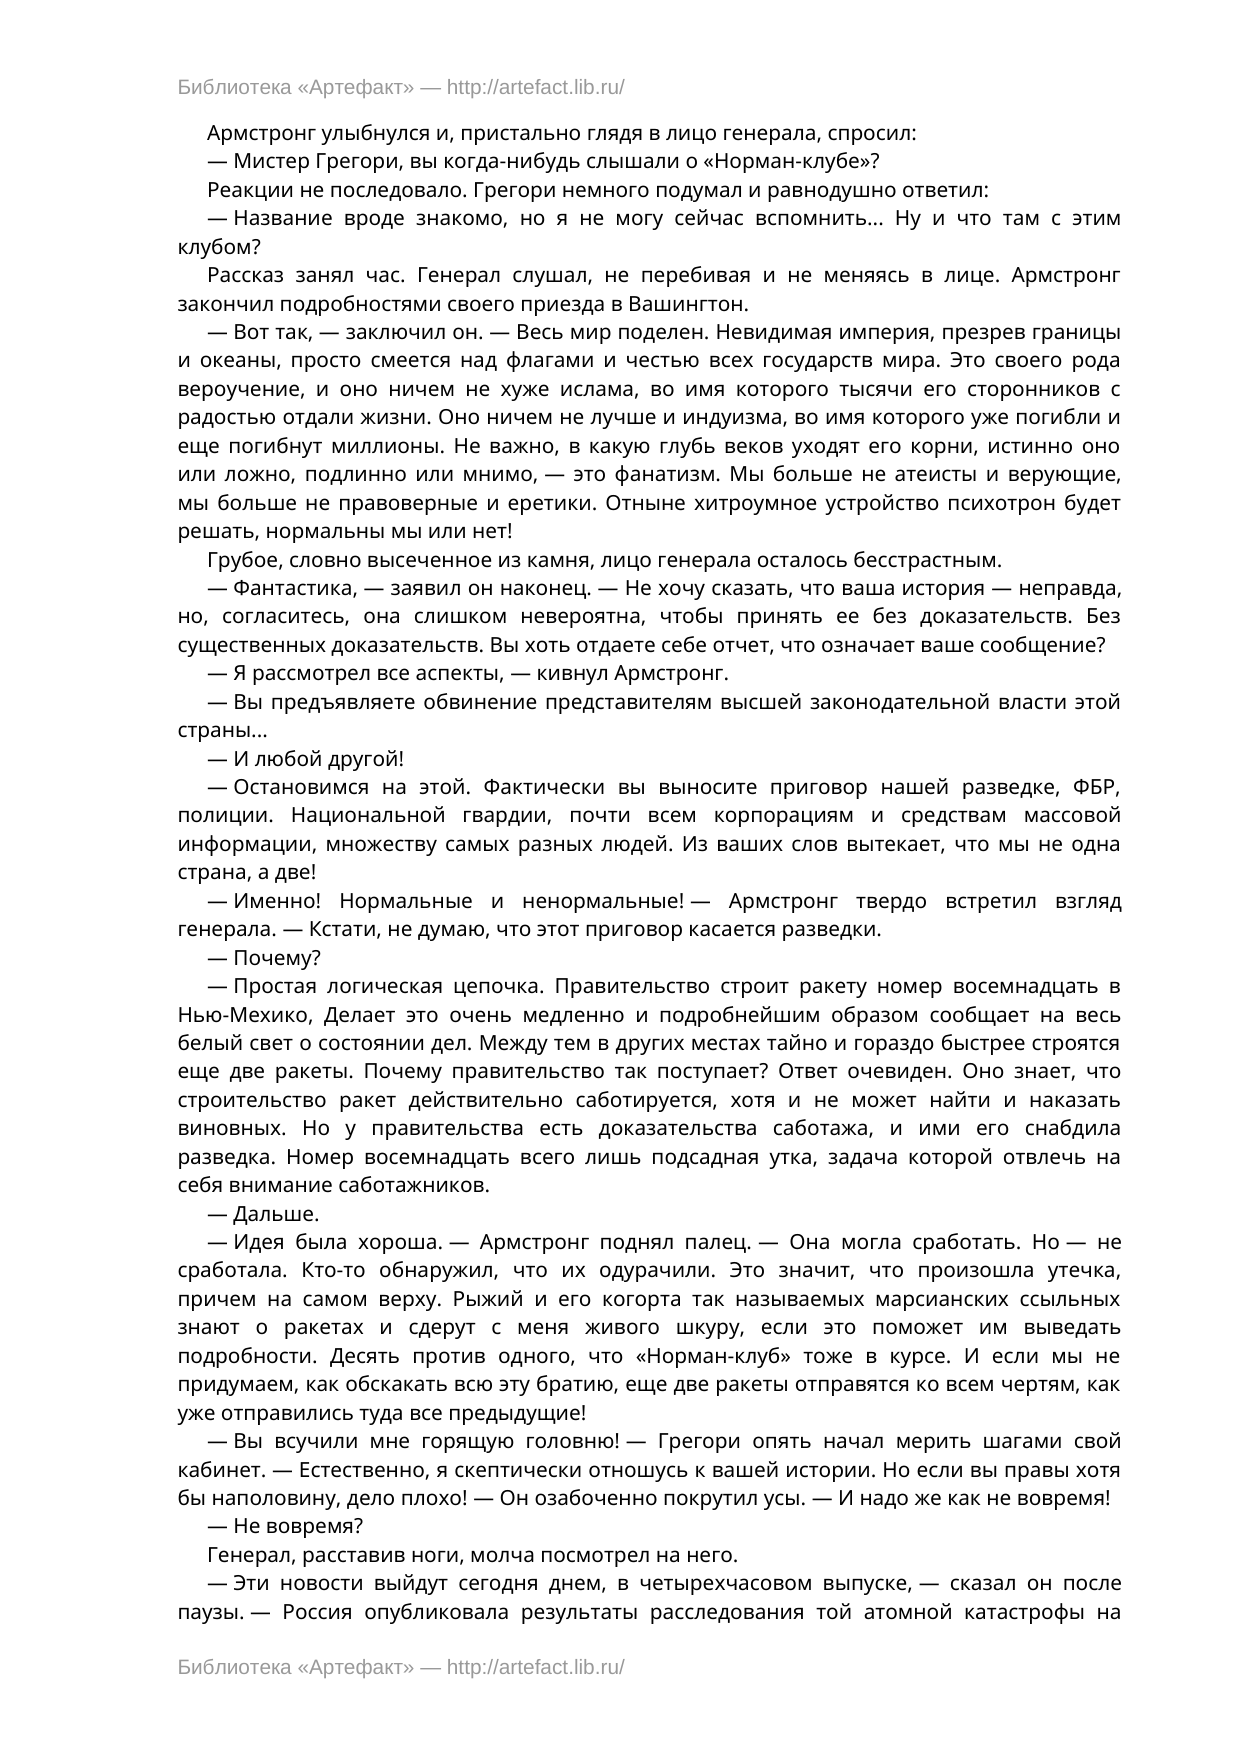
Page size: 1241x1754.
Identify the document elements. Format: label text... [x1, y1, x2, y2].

text Рассказ занял час. Генерал слушал, не перебивая и не меняясь в лице. Армстронг закончил подробностями своего приезда в Вашингтон. [177, 260, 1122, 317]
text — Вы всучили мне горящую головню! — Грегори опять начал мерить шагами свой кабинет. — Естественно, я скептически отношусь к вашей истории. Но если вы правы хотя бы наполовину, дело плохо! — Он озабоченно покрутил усы. — И надо же как не вовремя! [177, 1426, 1122, 1512]
text — Остановимся на этой. Фактически вы выносите приговор нашей разведке, ФБР, полиции. Национальной гвардии, почти всем корпорациям и средствам массовой информации, множеству самых разных людей. Из ваших слов вытекает, что мы не одна страна, а две! [177, 772, 1122, 886]
text — Дальше. [177, 1199, 1122, 1227]
text — Простая логическая цепочка. Правительство строит ракету номер восемнадцать в Нью-Мехико, Делает это очень медленно и подробнейшим образом сообщает на весь белый свет о состоянии дел. Между тем в других местах тайно и гораздо быстрее строятся еще две ракеты. Почему правительство так поступает? Ответ очевиден. Оно знает, что строительство ракет действительно саботируется, хотя и не может найти и наказать виновных. Но у правительства есть доказательства саботажа, и ими его снабдила разведка. Номер восемнадцать всего лишь подсадная утка, задача которой отвлечь на себя внимание саботажников. [177, 971, 1122, 1199]
text — Мистер Грегори, вы когда-нибудь слышали о «Норман-клубе»? [177, 147, 1122, 175]
text — И любой другой! [177, 744, 1122, 772]
text Грубое, словно высеченное из камня, лицо генерала осталось бесстрастным. [177, 545, 1122, 573]
text Армстронг улыбнулся и, пристально глядя в лицо генерала, спросил: [177, 118, 1122, 147]
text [177, 1568, 1122, 1625]
text — Название вроде знакомо, но я не могу сейчас вспомнить... Ну и что там с этим клубом? [177, 203, 1122, 260]
text — Именно! Нормальные и ненормальные! — Армстронг твердо встретил взгляд генерала. — Кстати, не думаю, что этот приговор касается разведки. [177, 886, 1122, 943]
text — Вы предъявляете обвинение представителям высшей законодательной власти этой страны... [177, 687, 1122, 744]
text Генерал, расставив ноги, молча посмотрел на него. [177, 1540, 1122, 1568]
text Реакции не последовало. Грегори немного подумал и равнодушно ответил: [177, 175, 1122, 203]
text — Вот так, — заключил он. — Весь мир поделен. Невидимая империя, презрев границы и океаны, просто смеется над флагами и честью всех государств мира. Это своего рода вероучение, и оно ничем не хуже ислама, во имя которого тысячи его сторонников с радостью отдали жизни. Оно ничем не лучше и индуизма, во имя которого уже погибли и еще погибнут миллионы. Не важно, в какую глубь веков уходят его корни, истинно оно или ложно, подлинно или мнимо, — это фанатизм. Мы больше не атеисты и верующие, мы больше не правоверные и еретики. Отныне хитроумное устройство психотрон будет решать, нормальны мы или нет! [177, 317, 1122, 545]
text — Почему? [177, 943, 1122, 971]
text — Я рассмотрел все аспекты, — кивнул Армстронг. [177, 658, 1122, 687]
text — Фантастика, — заявил он наконец. — Не хочу сказать, что ваша история — неправда, но, согласитесь, она слишком невероятна, чтобы принять ее без доказательств. Без существенных доказательств. Вы хоть отдаете себе отчет, что означает ваше сообщение? [177, 573, 1122, 658]
text — Идея была хороша. — Армстронг поднял палец. — Она могла сработать. Но — не сработала. Кто-то обнаружил, что их одурачили. Это значит, что произошла утечка, причем на самом верху. Рыжий и его когорта так называемых марсианских ссыльных знают о ракетах и сдерут с меня живого шкуру, если это поможет им выведать подробности. Десять против одного, что «Норман-клуб» тоже в курсе. И если мы не придумаем, как обскакать всю эту братию, еще две ракеты отправятся ко всем чертям, как уже отправились туда все предыдущие! [177, 1227, 1122, 1426]
text — Не вовремя? [177, 1512, 1122, 1540]
